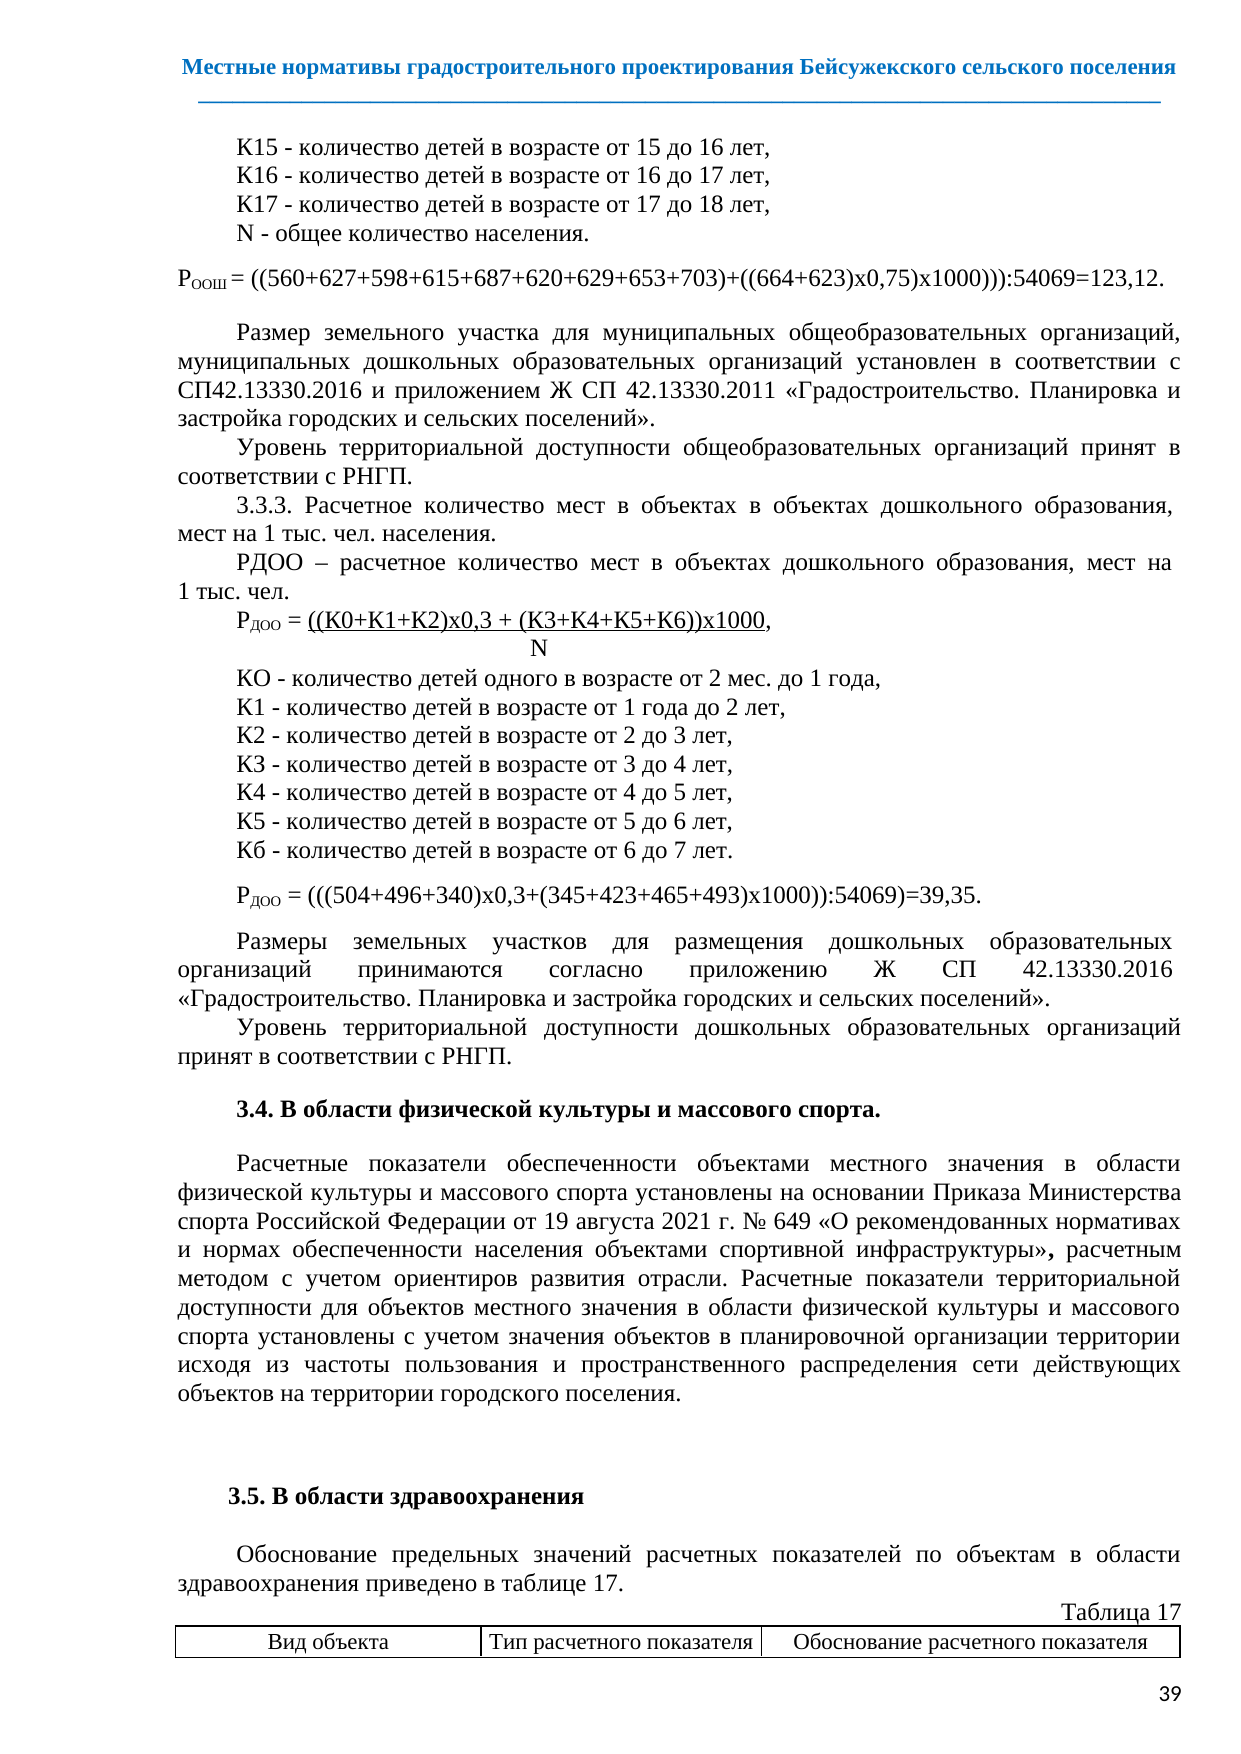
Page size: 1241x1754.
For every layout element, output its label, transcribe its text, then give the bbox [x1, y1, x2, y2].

text РДОО = (((504+496+340)x0,3+(345+423+465+493)х1000)):54069)=39,35. [177, 880, 1173, 909]
text Таблица 17 [177, 1597, 1181, 1625]
text РДОО – расчетное количество мест в объектах дошкольного образования, мест на 1 тыс. чел. [177, 547, 1173, 605]
text К5 - количество детей в возрасте от 5 до 6 лет, [177, 806, 1181, 835]
text КЗ - количество детей в возрасте от 3 до 4 лет, [177, 749, 1181, 778]
text К17 - количество детей в возрасте от 17 до 18 лет, [177, 189, 1173, 218]
table_header Тип расчетного показателя [482, 1627, 761, 1656]
text Расчетные показатели обеспеченности объектами местного значения в области физической культуры и массового спорта установлены на основании Приказа Министерства спорта Российской Федерации от 19 августа 2021 г. № 649 «О рекомендованных нормативах и нормах обеспеченности населения объектами спортивной инфраструктуры», расчетным методом с учетом ориентиров развития отрасли. Расчетные показатели территориальной доступности для объектов местного значения в области физической культуры и массового спорта установлены с учетом значения объектов в планировочной организации территории исходя из частоты пользования и пространственного распределения сети действующих объектов на территории городского поселения. [177, 1148, 1181, 1407]
text N [177, 633, 1173, 662]
text 3.3.3. Расчетное количество мест в объектах в объектах дошкольного образования, мест на 1 тыс. чел. населения. [177, 490, 1173, 547]
text К2 - количество детей в возрасте от 2 до 3 лет, [177, 721, 1181, 749]
text Обоснование предельных значений расчетных показателей по объектам в области здравоохранения приведено в таблице 17. [177, 1539, 1181, 1597]
text Уровень территориальной доступности общеобразовательных организаций принят в соответствии с РНГП. [177, 432, 1181, 490]
text К1 - количество детей в возрасте от 1 года до 2 лет, [177, 692, 1181, 721]
text РДОО = ((К0+К1+К2)х0,3 + (К3+К4+К5+К6))х1000, [177, 605, 1173, 633]
text К4 - количество детей в возрасте от 4 до 5 лет, [177, 778, 1181, 806]
text К16 - количество детей в возрасте от 16 до 17 лет, [177, 161, 1173, 189]
table_header Вид объекта [176, 1627, 480, 1656]
text Размеры земельных участков для размещения дошкольных образовательных организаций принимаются согласно приложению Ж СП 42.13330.2016 «Градостроительство. Планировка и застройка городских и сельских поселений». [177, 926, 1173, 1012]
text N - общее количество населения. [177, 218, 1173, 247]
text Уровень территориальной доступности дошкольных образовательных организаций принят в соответствии с РНГП. [177, 1012, 1182, 1069]
text 3.5. В области здравоохранения [177, 1481, 1182, 1510]
text РООШ = ((560+627+598+615+687+620+629+653+703)+((664+623)х0,75)х1000))):54069=123,12. [177, 263, 1173, 292]
text 3.4. В области физической культуры и массового спорта. [177, 1094, 1181, 1123]
text К15 - количество детей в возрасте от 15 до 16 лет, [177, 132, 1173, 161]
text Размер земельного участка для муниципальных общеобразовательных организаций, муниципальных дошкольных образовательных организаций установлен в соответствии с СП42.13330.2016 и приложением Ж СП 42.13330.2011 «Градостроительство. Планировка и застройка городских и сельских поселений». [177, 317, 1181, 432]
text Кб - количество детей в возрасте от 6 до 7 лет. [177, 835, 1173, 864]
table_header Обоснование расчетного показателя [762, 1627, 1179, 1656]
text КО - количество детей одного в возрасте от 2 мес. до 1 года, [177, 662, 1181, 692]
